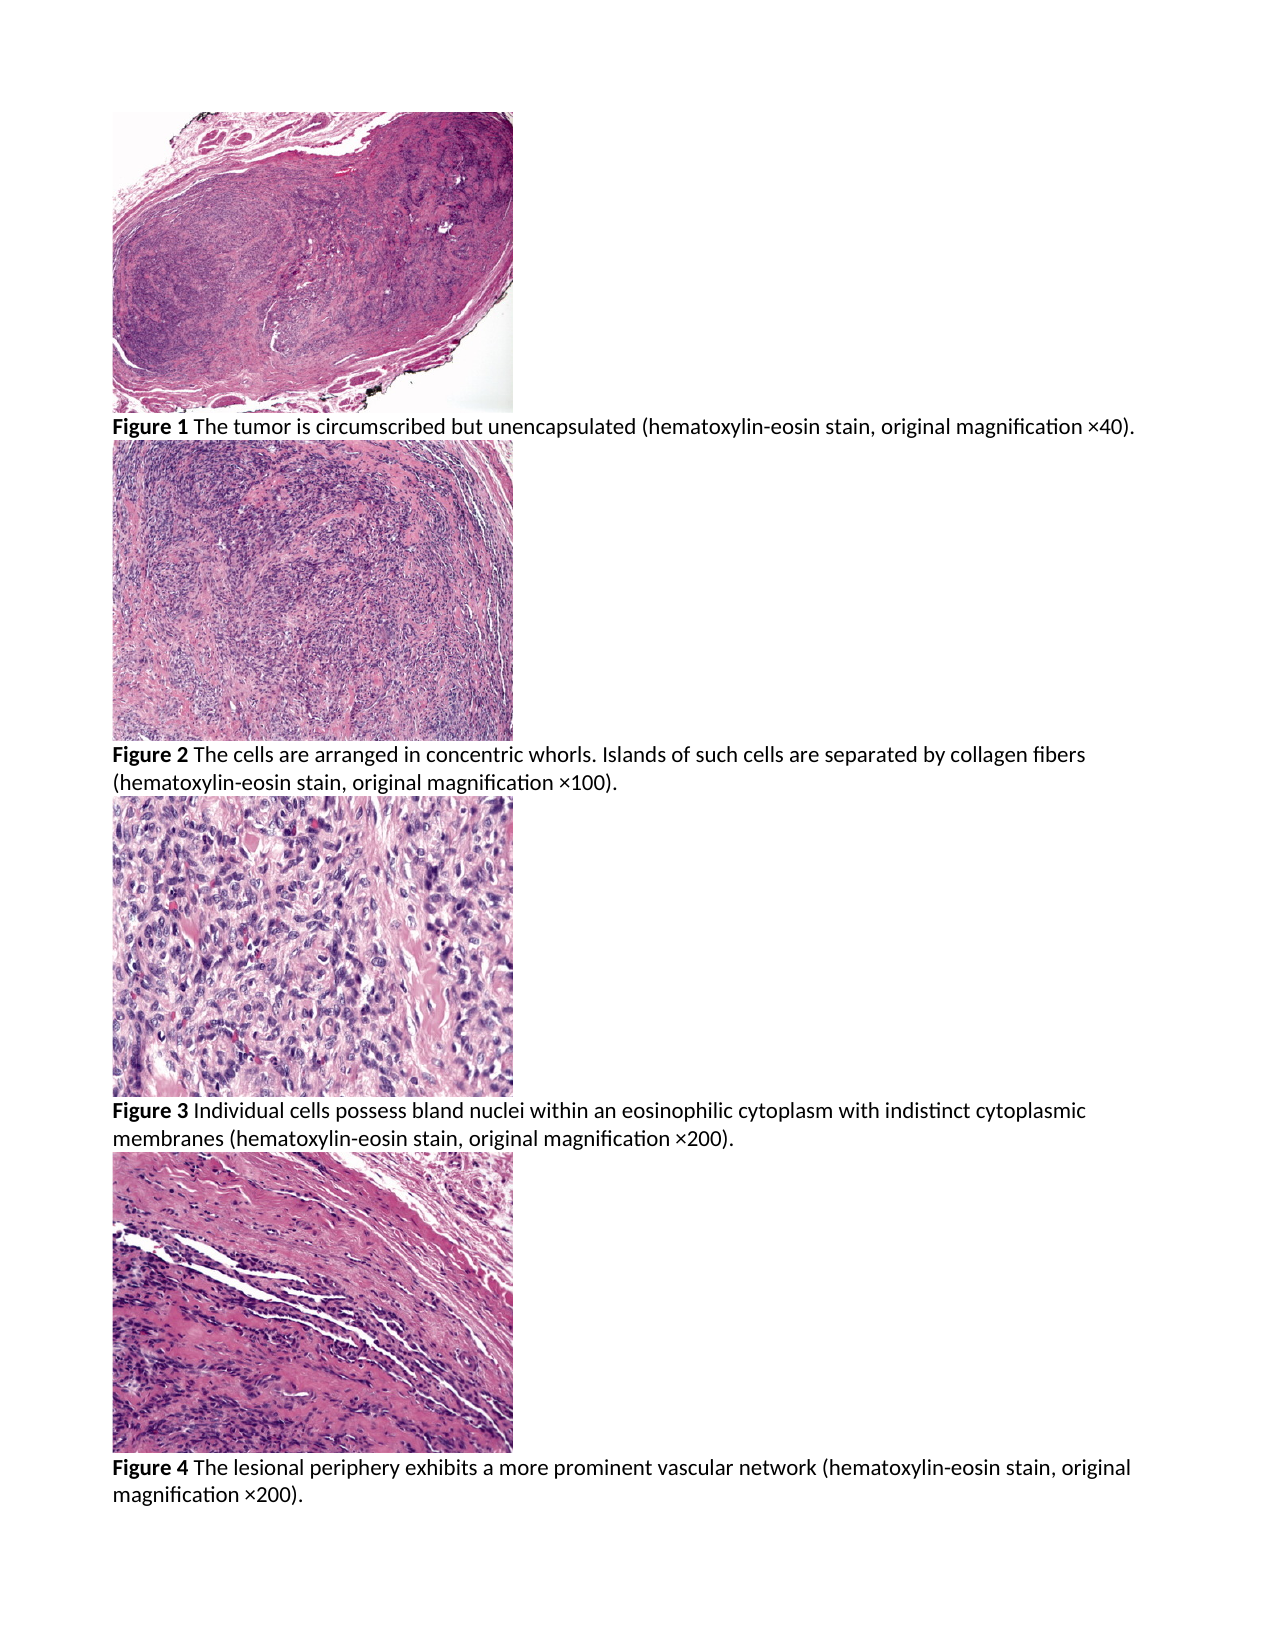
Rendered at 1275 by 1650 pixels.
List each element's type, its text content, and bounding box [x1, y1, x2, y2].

text Figure 3 Individual cells possess bland nuclei within an eosinophilic cytoplasm with indistinct cytoplasmic membranes (hematoxylin-eosin stain, original magnification ×200). [112, 1097, 1162, 1153]
text Figure 2 The cells are arranged in concentric whorls. Islands of such cells are separated by collagen fibers (hematoxylin-eosin stain, original magnification ×100). [112, 741, 1162, 797]
picture [112, 112, 513, 413]
picture [112, 440, 513, 741]
text Figure 1 The tumor is circumscribed but unencapsulated (hematoxylin-eosin stain, original magnification ×40). [112, 412, 1162, 441]
text Figure 4 The lesional periphery exhibits a more prominent vascular network (hematoxylin-eosin stain, original magnification ×200). [112, 1453, 1162, 1509]
picture [112, 1152, 513, 1453]
picture [112, 796, 513, 1097]
